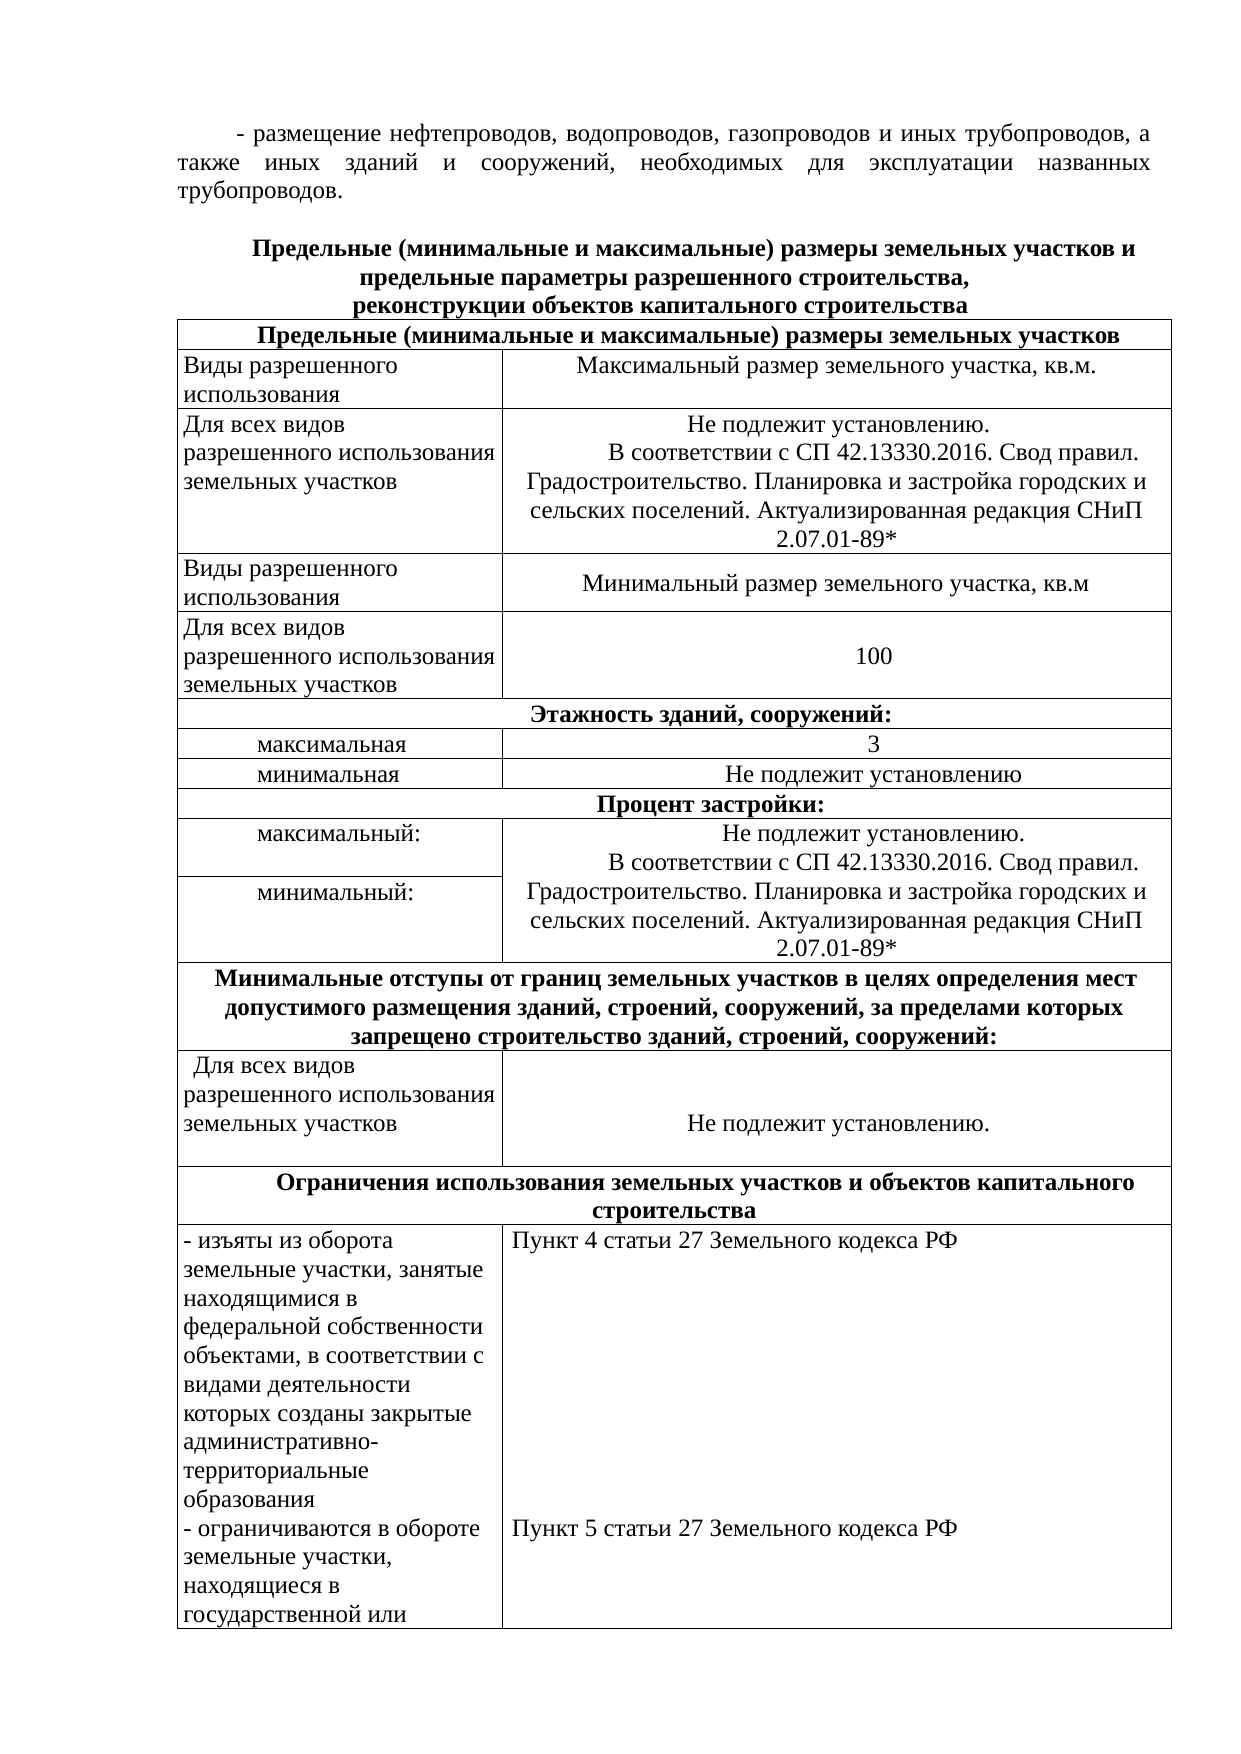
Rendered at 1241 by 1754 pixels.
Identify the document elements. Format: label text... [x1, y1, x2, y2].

table_cell минимальная [178, 759, 502, 788]
table_cell Минимальный размер земельного участка, кв.м [503, 554, 1171, 611]
table_cell Не подлежит установлению. В соответствии с СП 42.13330.2016. Свод правил. Градостроительство. Планировка и застройка городских и сельских поселений. Актуализированная редакция СНиП 2.07.01-89* [503, 409, 1171, 552]
table_cell Этажность зданий, сооружений: [178, 699, 1171, 728]
table_cell Не подлежит установлению. [503, 1051, 1171, 1166]
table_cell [503, 1225, 1171, 1628]
text - размещение нефтепроводов, водопроводов, газопроводов и иных трубопроводов, а также иных зданий и сооружений, необходимых для эксплуатации названных трубопроводов. [177, 118, 1152, 204]
table_cell Не подлежит установлению [503, 759, 1171, 788]
table_cell Не подлежит установлению. В соответствии с СП 42.13330.2016. Свод правил. Градостроительство. Планировка и застройка городских и сельских поселений. Актуализированная редакция СНиП 2.07.01-89* [503, 819, 1171, 962]
table_cell максимальная [178, 729, 502, 758]
table_cell Для всех видов разрешенного использования земельных участков [178, 1051, 502, 1166]
table_cell максимальный: [178, 819, 502, 876]
table_cell Для всех видов разрешенного использования земельных участков [178, 612, 502, 698]
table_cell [178, 1225, 502, 1628]
table_header Предельные (минимальные и максимальные) размеры земельных участков [178, 320, 1171, 349]
table_cell Виды разрешенного использования [178, 554, 502, 611]
table_cell Ограничения использования земельных участков и объектов капитального строительства [178, 1167, 1171, 1224]
table_cell минимальный: [178, 877, 502, 962]
table_cell Для всех видов разрешенного использования земельных участков [178, 409, 502, 552]
table_cell 3 [503, 729, 1171, 758]
table_cell Максимальный размер земельного участка, кв.м. [503, 350, 1171, 408]
table_cell Виды разрешенного использования [178, 350, 502, 408]
table_cell 100 [503, 612, 1171, 698]
text реконструкции объектов капитального строительства [177, 291, 1152, 319]
table_cell Процент застройки: [178, 789, 1171, 817]
text Предельные (минимальные и максимальные) размеры земельных участков и предельные параметры разрешенного строительства, [177, 233, 1152, 291]
table_cell Минимальные отступы от границ земельных участков в целях определения мест допустимого размещения зданий, строений, сооружений, за пределами которых запрещено строительство зданий, строений, сооружений: [178, 963, 1171, 1049]
